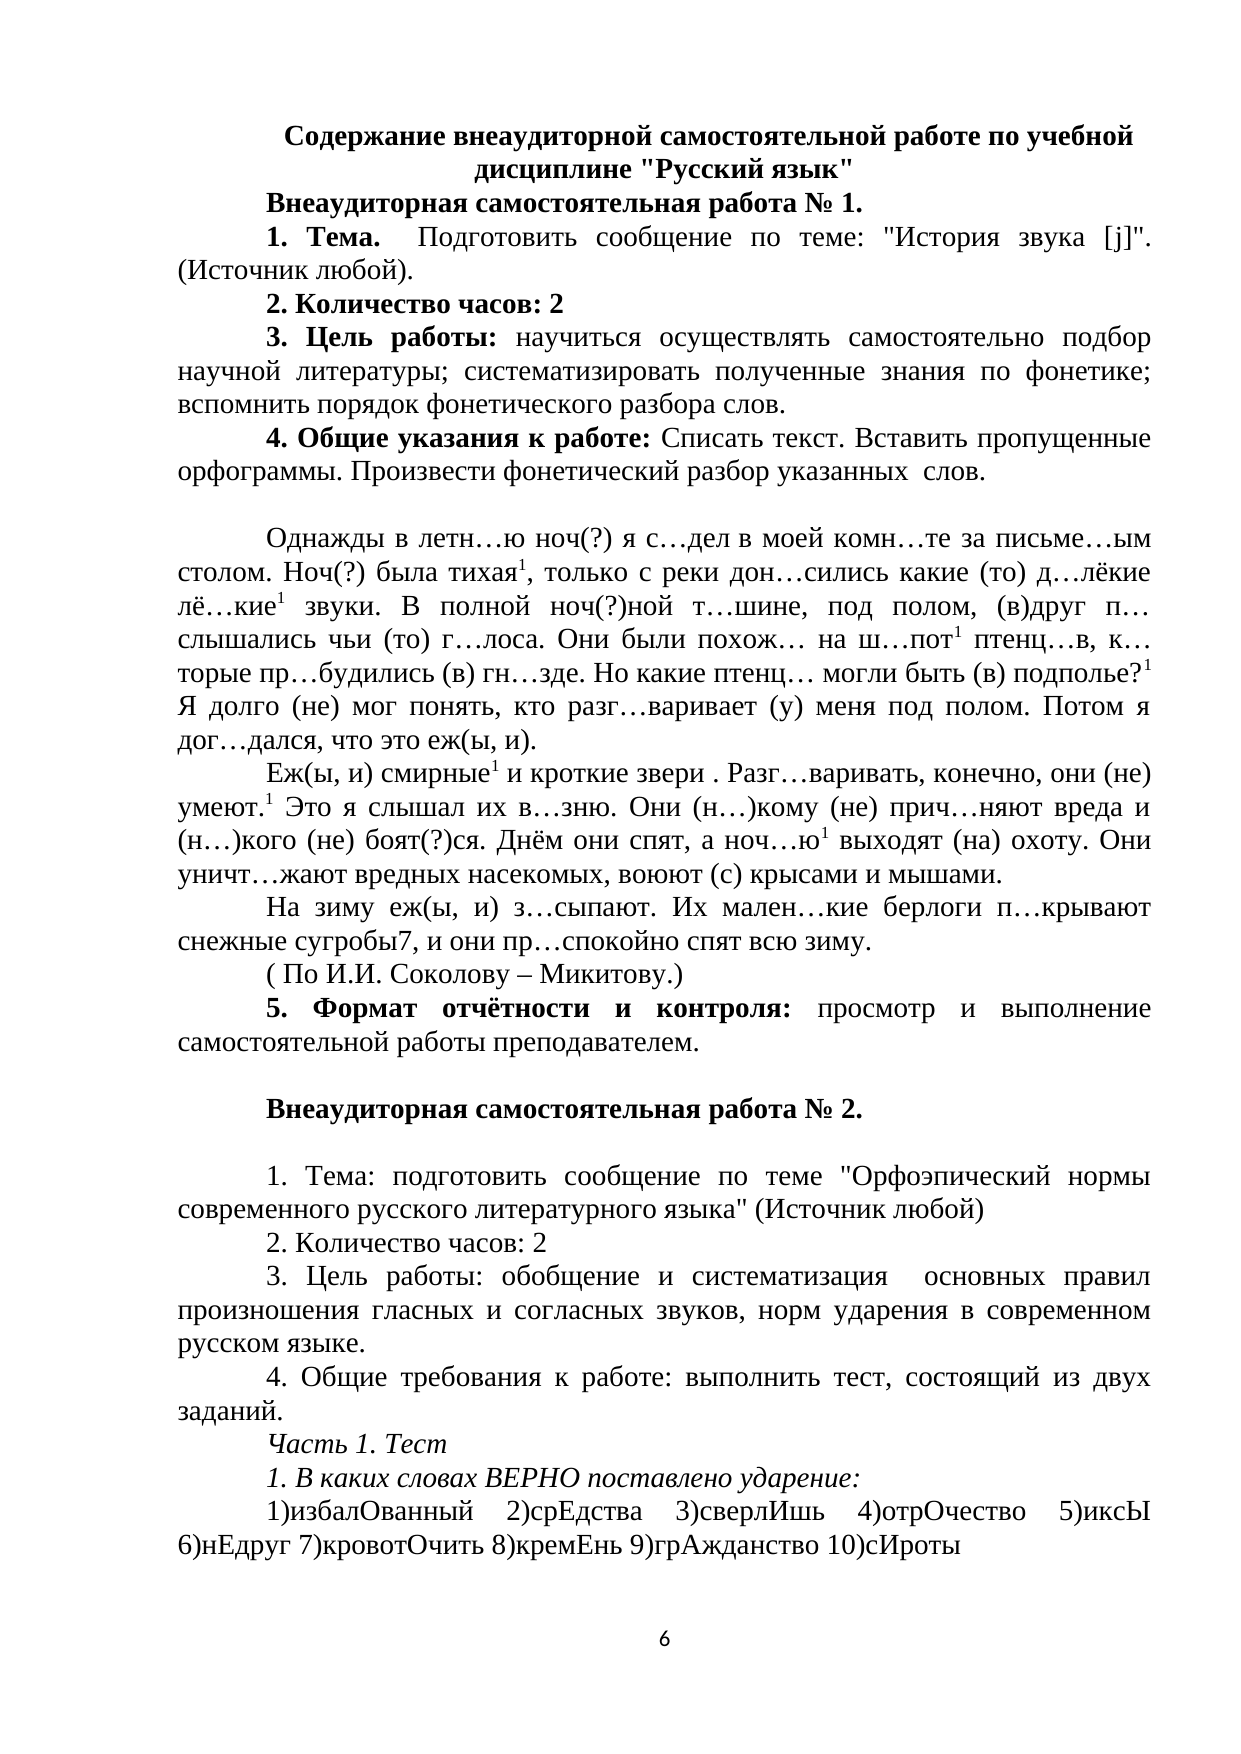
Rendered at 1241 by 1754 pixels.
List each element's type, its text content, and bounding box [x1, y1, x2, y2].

text Однажды в летн…ю ноч(?) я с…дел в моей комн…те за письме…ым столом. Ноч(?) была тихая1, только с реки дон…сились какие (то) д…лёкие лё…кие1 звуки. В полной ноч(?)ной т…шине, под полом, (в)друг п…слышались чьи (то) г…лоса. Они были похож… на ш…пот1 птенц…в, к…торые пр…будились (в) гн…зде. Но какие птенц… могли быть (в) подполье?1 Я долго (не) мог понять, кто разг…варивает (у) меня под полом. Потом я дог…дался, что это еж(ы, и). [177, 521, 1152, 755]
text Еж(ы, и) смирные1 и кроткие звери . Разг…варивать, конечно, они (не) умеют.1 Это я слышал их в…зню. Они (н…)кому (не) прич…няют вреда и (н…)кого (не) боят(?)ся. Днём они спят, а ноч…ю1 выходят (на) охоту. Они уничт…жают вредных насекомых, воюют (с) крысами и мышами. [177, 755, 1152, 889]
text 1)избалОванный 2)срЕдства 3)сверлИшь 4)отрОчество 5)иксЫ 6)нЕдруг 7)кровотОчить 8)кремЕнь 9)грАжданство 10)сИроты [177, 1493, 1152, 1560]
text ( По И.И. Соколову – Микитову.) [177, 957, 1152, 990]
list 3. Цель работы: научиться осуществлять самостоятельно подбор научной литературы; систематизировать полученные знания по фонетике; вспомнить порядок фонетического разбора слов. [177, 319, 1152, 420]
list 1. Тема: подготовить сообщение по теме "Орфоэпический нормы современного русского литературного языка" (Источник любой) [177, 1158, 1152, 1225]
text Содержание внеаудиторной самостоятельной работе по учебной дисциплине "Русский язык" [177, 118, 1152, 185]
text Часть 1. Тест [177, 1426, 1152, 1460]
list 4. Общие требования к работе: выполнить тест, состоящий из двух заданий. [177, 1359, 1152, 1426]
list 5. Формат отчётности и контроля: просмотр и выполнение самостоятельной работы преподавателем. [177, 990, 1152, 1057]
list 4. Общие указания к работе: Списать текст. Вставить пропущенные орфограммы. Произвести фонетический разбор указанных слов. [177, 420, 1152, 487]
text 1. В каких словах ВЕРНО поставлено ударение: [177, 1460, 1152, 1493]
text Внеаудиторная самостоятельная работа № 1. [177, 185, 1152, 219]
text 3. Цель работы: обобщение и систематизация основных правил произношения гласных и согласных звуков, норм ударения в современном русском языке. [177, 1258, 1152, 1359]
list 1. Тема. Подготовить сообщение по теме: "История звука [j]". (Источник любой). [177, 219, 1152, 286]
text На зиму еж(ы, и) з…сыпают. Их мален…кие берлоги п…крывают снежные сугробы7, и они пр…спокойно спят всю зиму. [177, 889, 1152, 957]
list 2. Количество часов: 2 [177, 1225, 1152, 1258]
list 2. Количество часов: 2 [177, 286, 1152, 319]
list Внеаудиторная самостоятельная работа № 2. [177, 1091, 1152, 1124]
